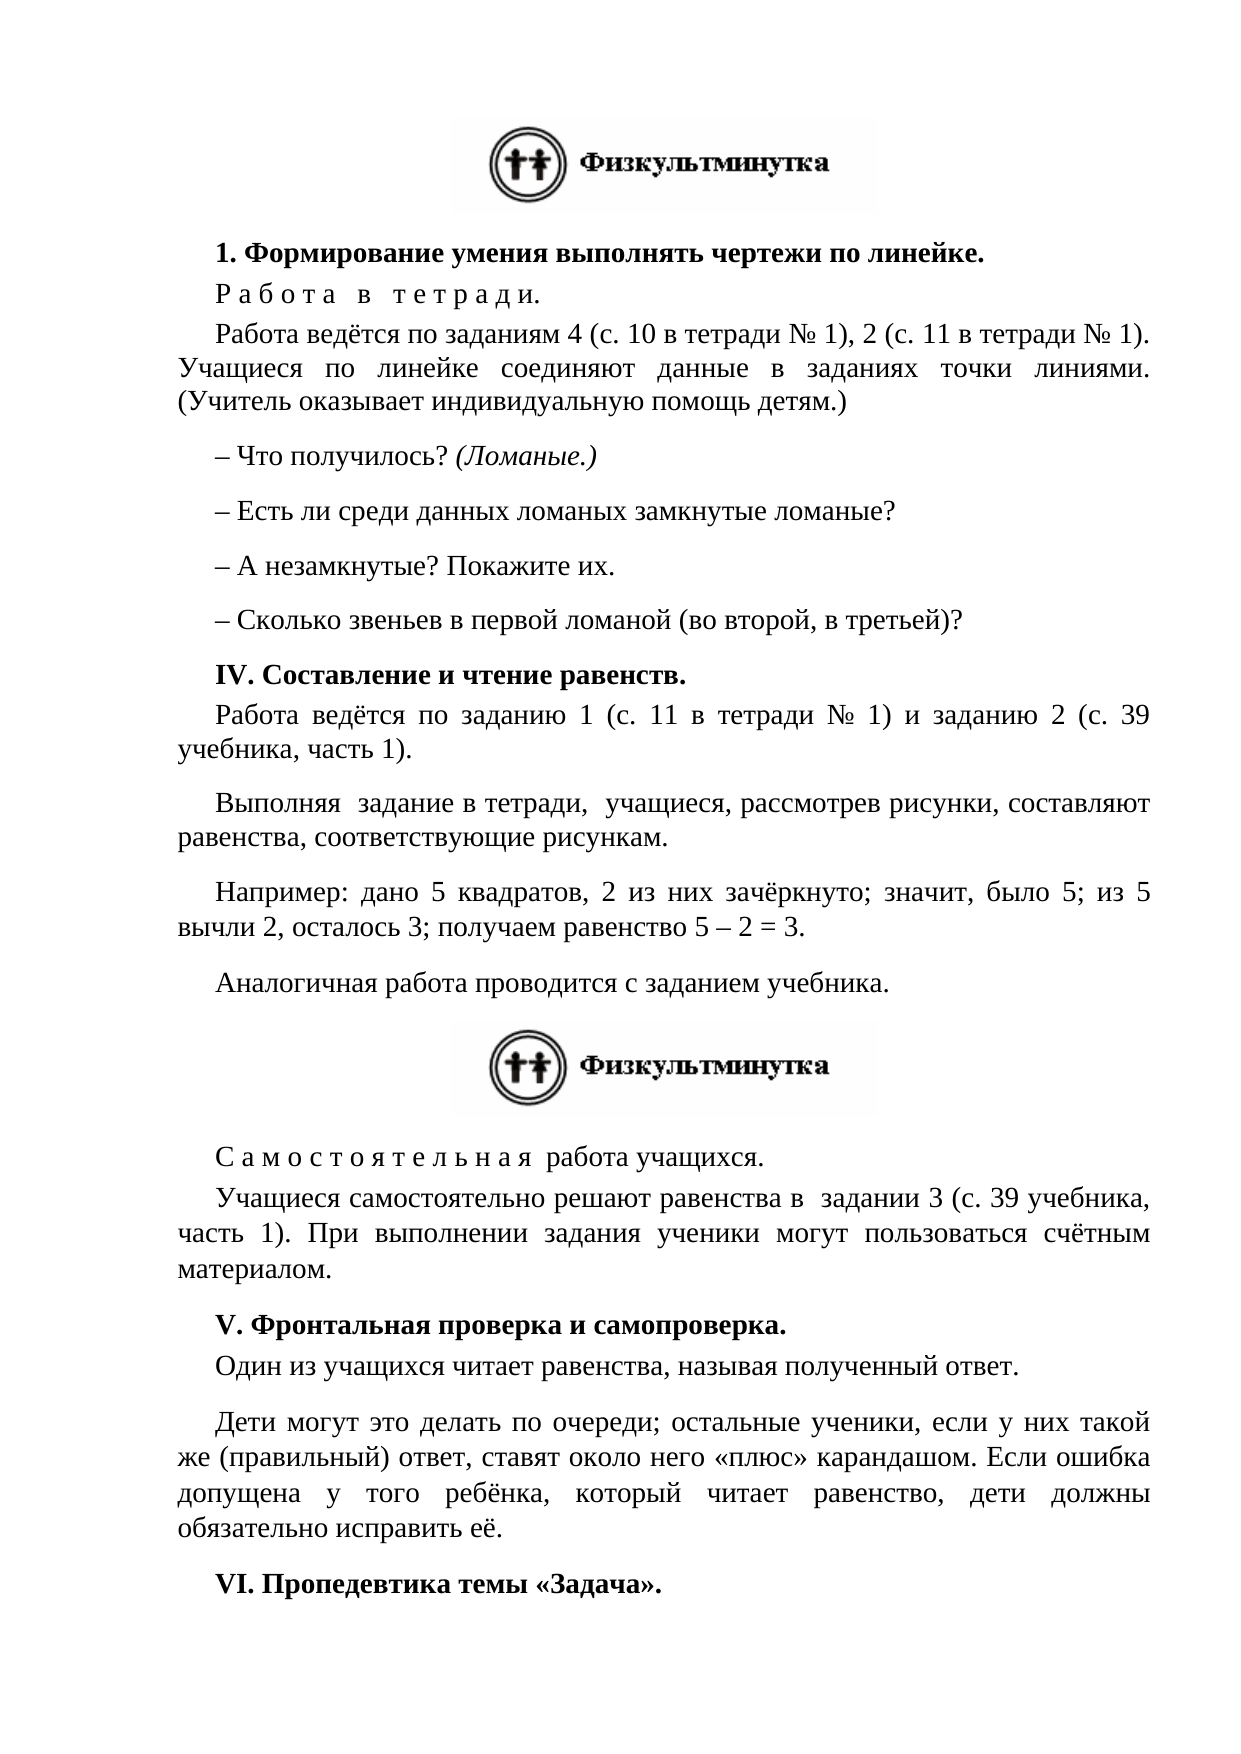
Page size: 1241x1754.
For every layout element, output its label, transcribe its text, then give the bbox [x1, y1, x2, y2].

text Работа ведётся по заданию 1 (с. 11 в тетради № 1) и заданию 2 (с. 39 учебника, часть 1). [177, 697, 1152, 764]
text VI. Пропедевтика темы «Задача». [177, 1566, 1152, 1599]
text Аналогичная работа проводится с заданием учебника. [177, 965, 1152, 999]
text Один из учащихся читает равенства, называя полученный ответ. [177, 1348, 1152, 1382]
text Р а б о т а в т е т р а д и. [177, 276, 1152, 309]
text V. Фронтальная проверка и самопроверка. [177, 1307, 1152, 1340]
text 1. Формирование умения выполнять чертежи по линейке. [177, 236, 1152, 269]
text С а м о с т о я т е л ь н а я работа учащихся. [177, 1139, 1152, 1172]
text Дети могут это делать по очереди; остальные ученики, если у них такой же (правильный) ответ, ставят около него «плюс» карандашом. Если ошибка допущена у того ребёнка, который читает равенство, дети должны обязательно исправить её. [177, 1404, 1152, 1543]
text – Что получилось? (Ломаные.) [177, 438, 1152, 472]
text – Есть ли среди данных ломаных замкнутые ломаные? [177, 493, 1152, 526]
picture [451, 118, 878, 214]
picture [451, 1021, 878, 1117]
text Например: дано 5 квадратов, 2 из них зачёркнуто; значит, было 5; из 5 вычли 2, осталось 3; получаем равенство 5 – 2 = 3. [177, 874, 1152, 943]
text Выполняя задание в тетради, учащиеся, рассмотрев рисунки, составляют равенства, соответствующие рисункам. [177, 786, 1152, 853]
text IV. Составление и чтение равенств. [177, 657, 1152, 691]
text Работа ведётся по заданиям 4 (с. 10 в тетради № 1), 2 (с. 11 в тетради № 1). Учащиеся по линейке соединяют данные в заданиях точки линиями. (Учитель оказывает индивидуальную помощь детям.) [177, 316, 1152, 417]
text – Сколько звеньев в первой ломаной (во второй, в третьей)? [177, 602, 1152, 636]
text – А незамкнутые? Покажите их. [177, 548, 1152, 581]
text Учащиеся самостоятельно решают равенства в задании 3 (с. 39 учебника, часть 1). При выполнении задания ученики могут пользоваться счётным материалом. [177, 1180, 1152, 1284]
